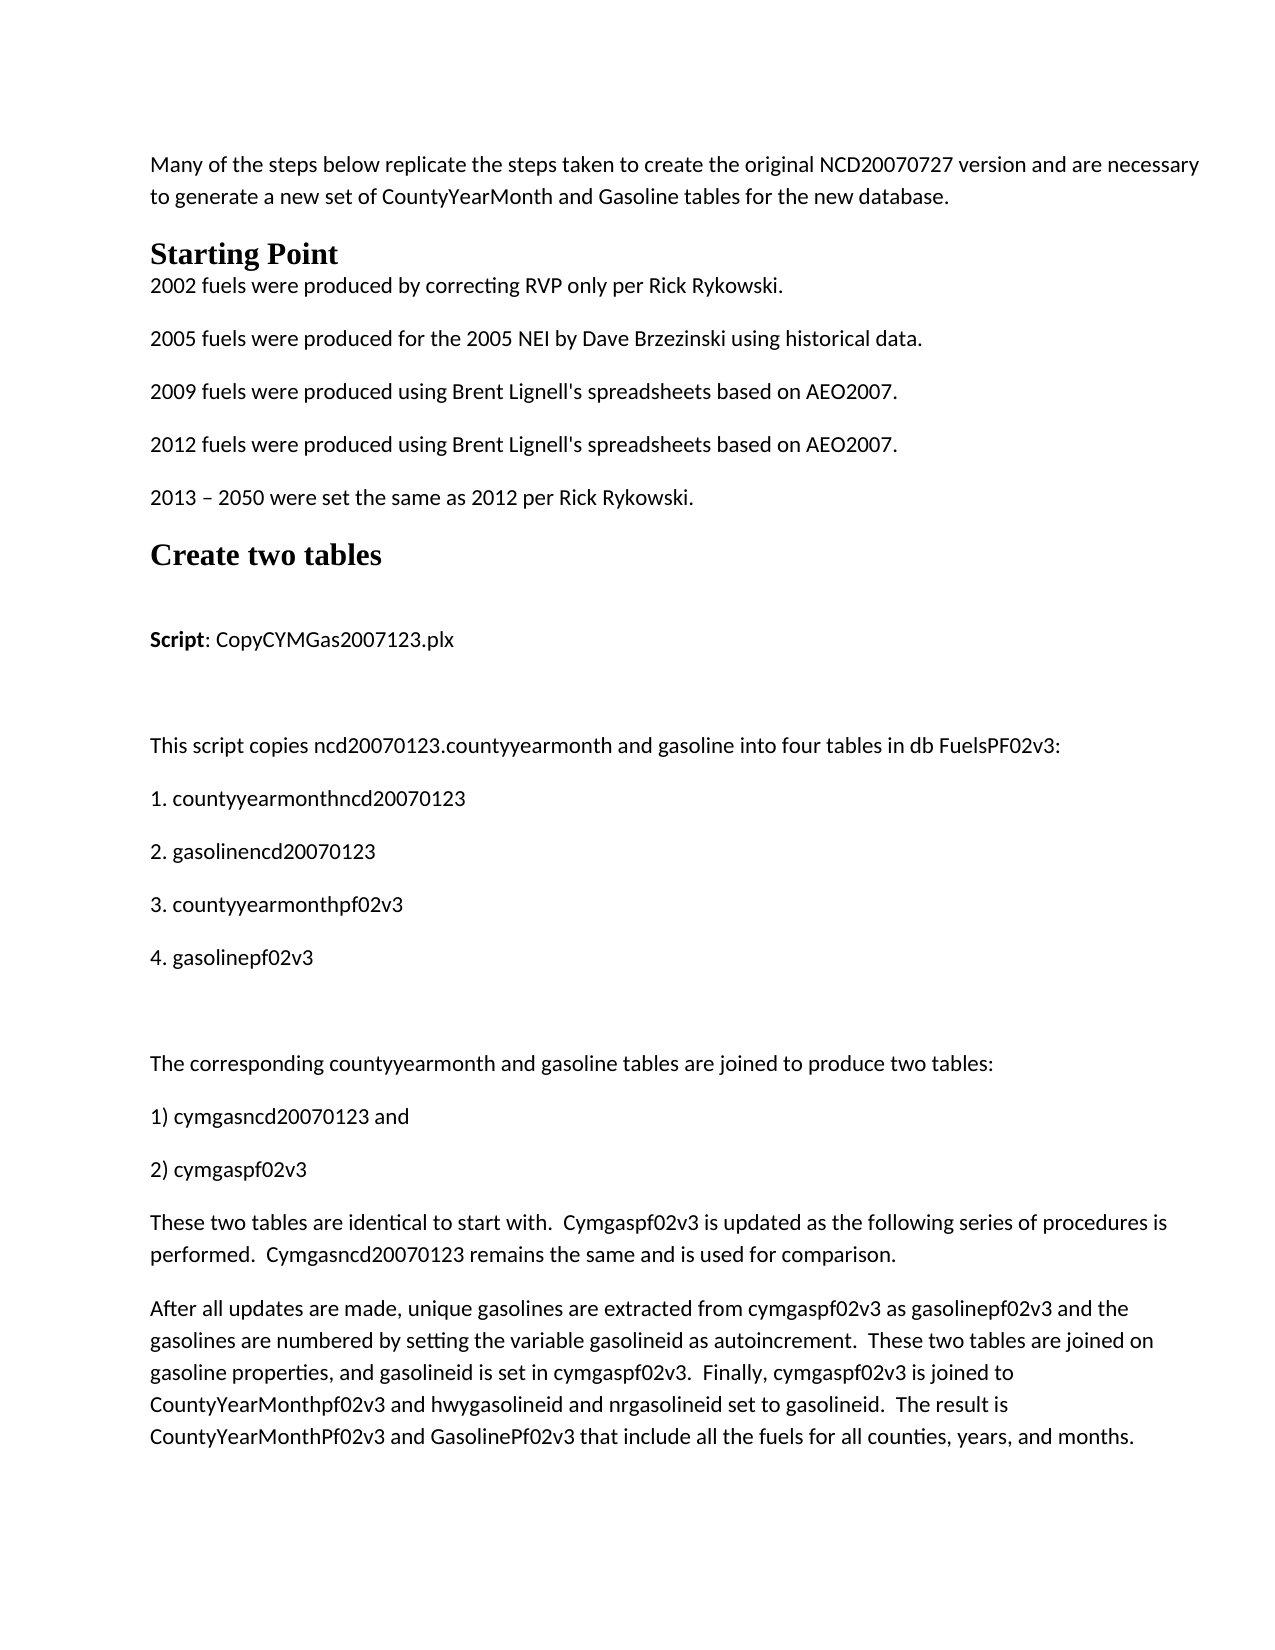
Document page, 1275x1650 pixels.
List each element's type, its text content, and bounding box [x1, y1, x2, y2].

text 2002 fuels were produced by correcting RVP only per Rick Rykowski. [150, 271, 1215, 299]
text 2012 fuels were produced using Brent Lignell's spreadsheets based on AEO2007. [150, 430, 1215, 458]
text 2013 – 2050 were set the same as 2012 per Rick Rykowski. [150, 483, 1215, 511]
text This script copies ncd20070123.countyyearmonth and gasoline into four tables in db FuelsPF02v3: [150, 731, 1215, 759]
text 3. countyyearmonthpf02v3 [150, 890, 1215, 918]
text The corresponding countyyearmonth and gasoline tables are joined to produce two tables: [150, 1049, 1215, 1077]
text After all updates are made, unique gasolines are extracted from cymgaspf02v3 as gasolinepf02v3 and the gasolines are numbered by setting the variable gasolineid as autoincrement. These two tables are joined on gasoline properties, and gasolineid is set in cymgaspf02v3. Finally, cymgaspf02v3 is joined to CountyYearMonthpf02v3 and hwygasolineid and nrgasolineid set to gasolineid. The result is CountyYearMonthPf02v3 and GasolinePf02v3 that include all the fuels for all counties, years, and months. [150, 1294, 1215, 1450]
text These two tables are identical to start with. Cymgaspf02v3 is updated as the following series of procedures is performed. Cymgasncd20070123 remains the same and is used for comparison. [150, 1208, 1215, 1269]
text Script: CopyCYMGas2007123.plx [150, 625, 1215, 653]
text 2) cymgaspf02v3 [150, 1155, 1215, 1183]
text 4. gasolinepf02v3 [150, 943, 1215, 971]
text Many of the steps below replicate the steps taken to create the original NCD20070727 version and are necessary to generate a new set of CountyYearMonth and Gasoline tables for the new database. [150, 150, 1215, 210]
subtitle Starting Point [150, 235, 1215, 271]
text 1) cymgasncd20070123 and [150, 1102, 1215, 1130]
text 2005 fuels were produced for the 2005 NEI by Dave Brzezinski using historical data. [150, 324, 1215, 352]
subtitle Create two tables [150, 536, 1215, 572]
text 2. gasolinencd20070123 [150, 837, 1215, 865]
text 1. countyyearmonthncd20070123 [150, 784, 1215, 812]
text 2009 fuels were produced using Brent Lignell's spreadsheets based on AEO2007. [150, 377, 1215, 405]
